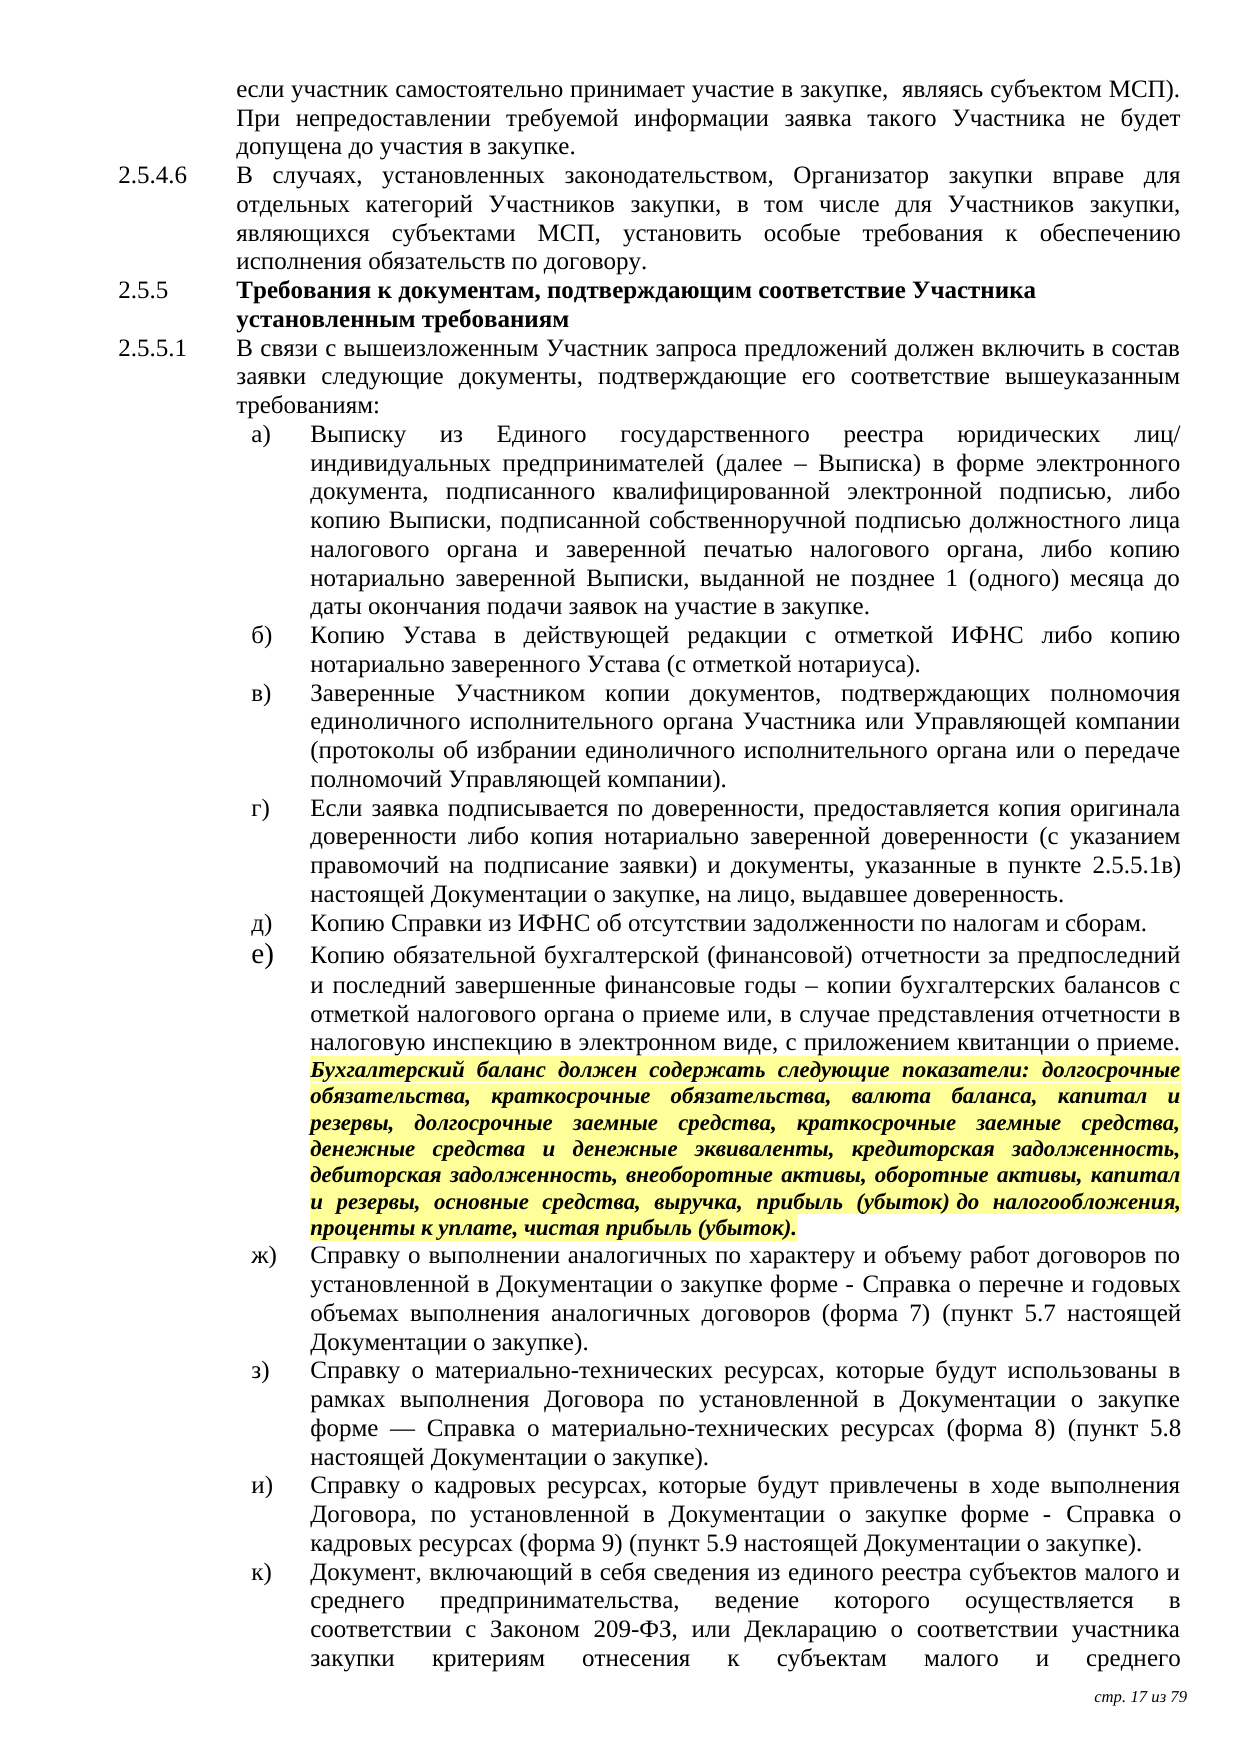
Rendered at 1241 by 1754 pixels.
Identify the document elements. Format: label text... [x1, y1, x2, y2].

list Выписку из Единого государственного реестра юридических лиц/ индивидуальных предпринимателей (далее – Выписка) в форме электронного документа, подписанного квалифицированной электронной подписью, либо копию Выписки, подписанной собственноручной подписью должностного лица налогового органа и заверенной печатью налогового органа, либо копию нотариально заверенной Выписки, выданной не позднее 1 (одного) месяца до даты окончания подачи заявок на участие в закупке. [251, 419, 1181, 620]
list Справку о материально-технических ресурсах, которые будут использованы в рамках выполнения Договора по установленной в Документации о закупке форме — Справка о материально-технических ресурсах (форма 8) (пункт 5.8 настоящей Документации о закупке). [251, 1356, 1181, 1471]
list Заверенные Участником копии документов, подтверждающих полномочия единоличного исполнительного органа Участника или Управляющей компании (протоколы об избрании единоличного исполнительного органа или о передаче полномочий Управляющей компании). [251, 678, 1181, 793]
list Если заявка подписывается по доверенности, предоставляется копия оригинала доверенности либо копия нотариально заверенной доверенности (с указанием правомочий на подписание заявки) и документы, указанные в пункте 2.5.5.1в) настоящей Документации о закупке, на лицо, выдавшее доверенность. [251, 793, 1181, 908]
list Справку о кадровых ресурсах, которые будут привлечены в ходе выполнения Договора, по установленной в Документации о закупке форме - Справка о кадровых ресурсах (форма 9) (пункт 5.9 настоящей Документации о закупке). [251, 1471, 1181, 1557]
list В связи с вышеизложенным Участник запроса предложений должен включить в состав заявки следующие документы, подтверждающие его соответствие вышеуказанным требованиям: [118, 333, 1181, 419]
list Копию обязательной бухгалтерской (финансовой) отчетности за предпоследний и последний завершенные финансовые годы – копии бухгалтерских балансов с отметкой налогового органа о приеме или, в случае представления отчетности в налоговую инспекцию в электронном виде, с приложением квитанции о приеме. Бухгалтерский баланс должен содержать следующие показатели: долгосрочные обязательства, краткосрочные обязательства, валюта баланса, капитал и резервы, долгосрочные заемные средства, краткосрочные заемные средства, денежные средства и денежные эквиваленты, кредиторская задолженность, дебиторская задолженность, внеоборотные активы, оборотные активы, капитал и резервы, основные средства, выручка, прибыль (убыток) до налогообложения, проценты к уплате, чистая прибыль (убыток). [251, 936, 1181, 1241]
list Справку о выполнении аналогичных по характеру и объему работ договоров по установленной в Документации о закупке форме - Справка о перечне и годовых объемах выполнения аналогичных договоров (форма 7) (пункт 5.7 настоящей Документации о закупке). [251, 1241, 1181, 1356]
list Копию Устава в действующей редакции с отметкой ИФНС либо копию нотариально заверенного Устава (с отметкой нотариуса). [251, 620, 1181, 678]
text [118, 74, 1181, 160]
list Копию Справки из ИФНС об отсутствии задолженности по налогам и сборам. [251, 908, 1181, 936]
list Требования к документам, подтверждающим соответствие Участника установленным требованиям [118, 275, 1181, 333]
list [251, 1557, 1181, 1672]
text В случаях, установленных законодательством, Организатор закупки вправе для отдельных категорий Участников закупки, в том числе для Участников закупки, являющихся субъектами МСП, установить особые требования к обеспечению исполнения обязательств по договору. [118, 160, 1181, 275]
